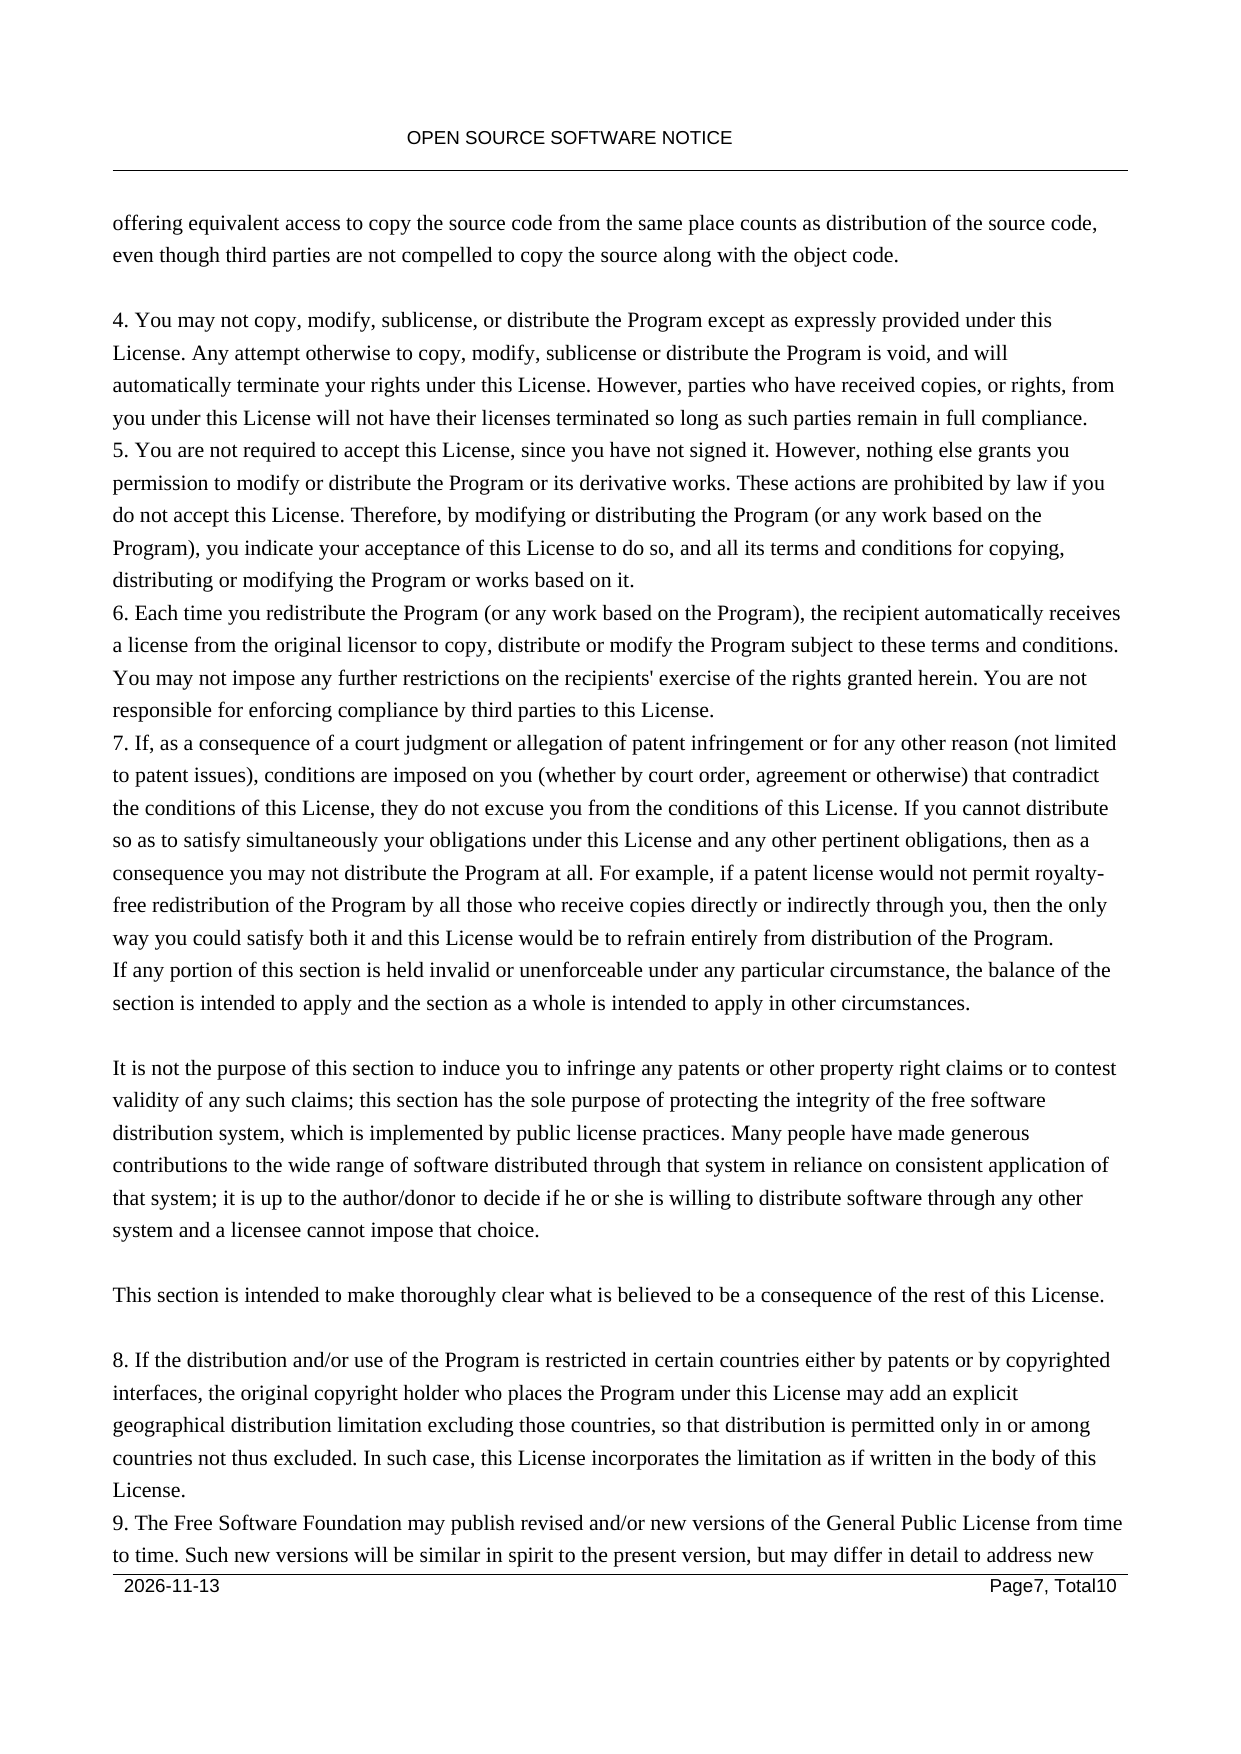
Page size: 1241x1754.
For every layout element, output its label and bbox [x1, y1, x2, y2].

text [112, 206, 1128, 1571]
